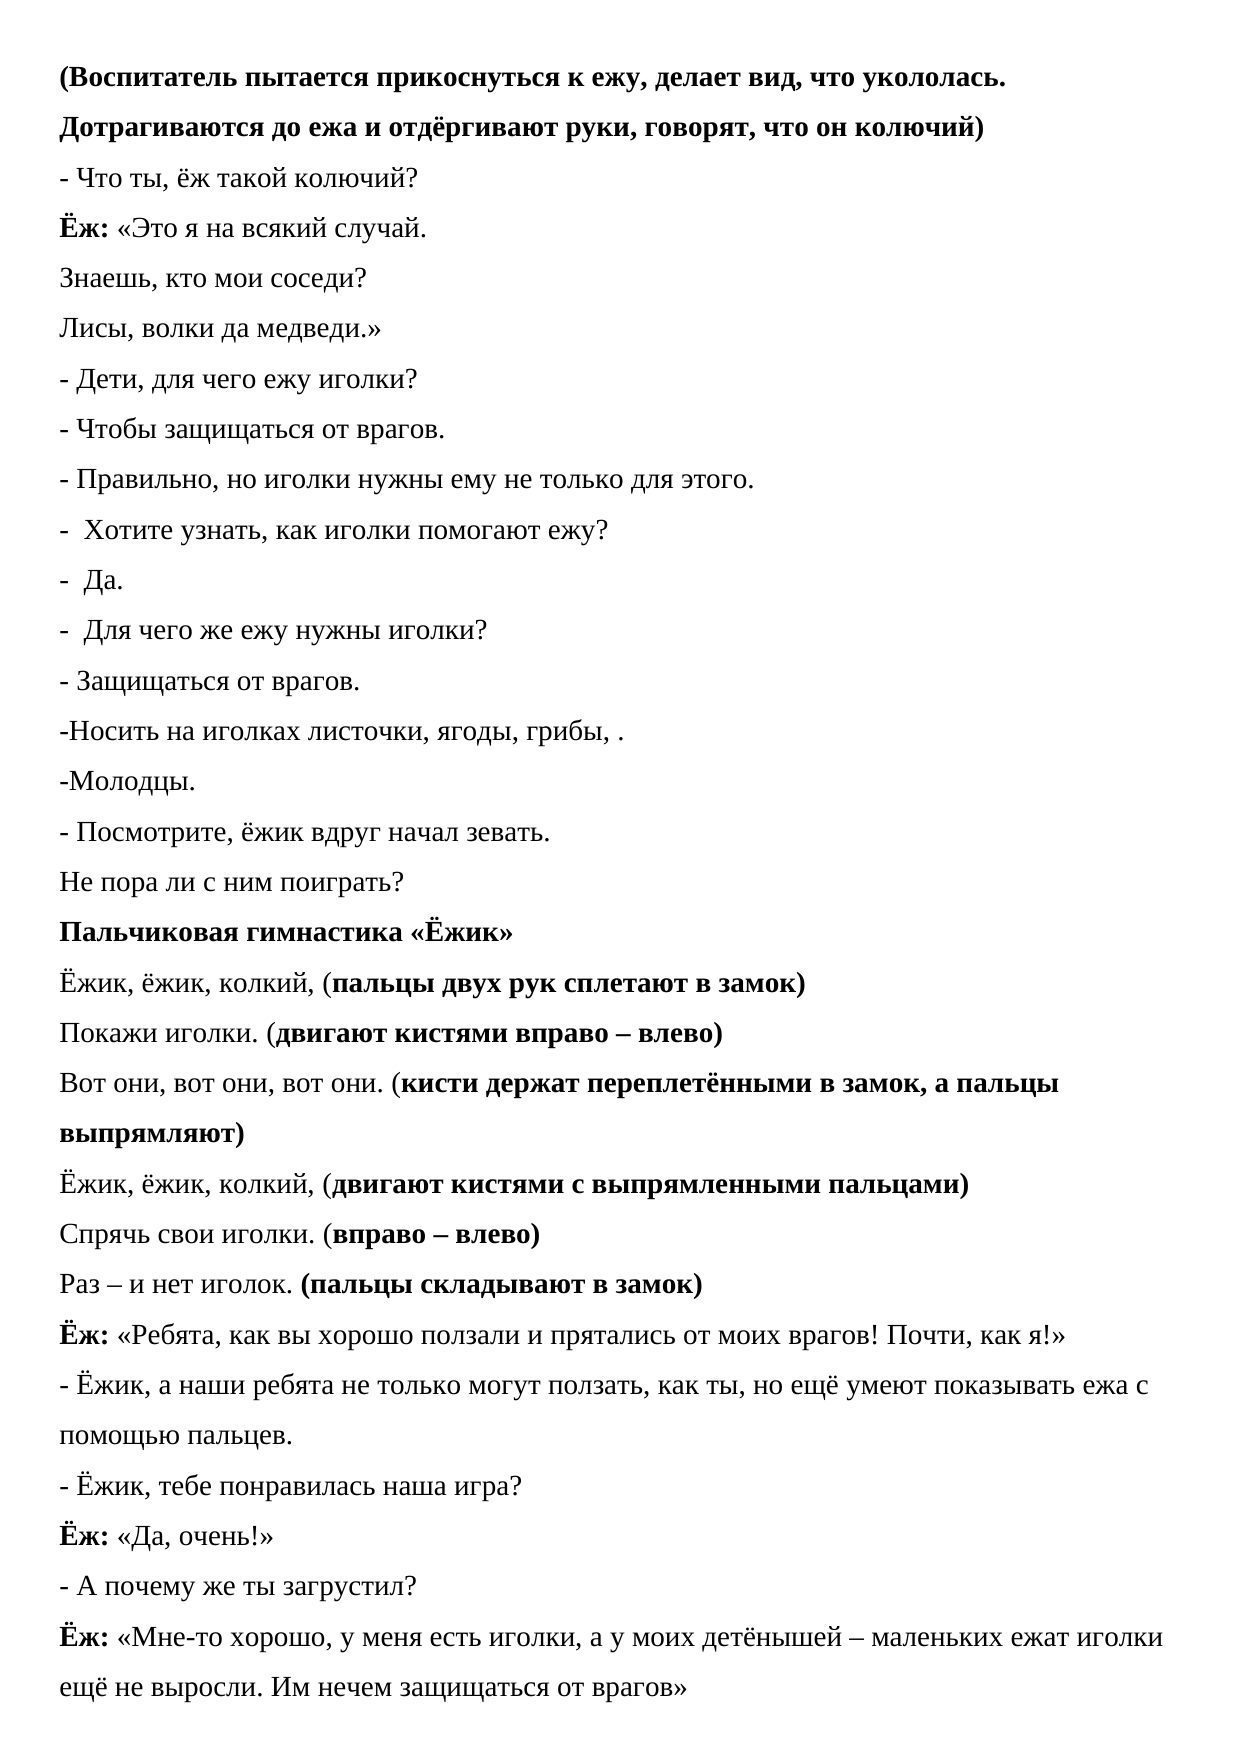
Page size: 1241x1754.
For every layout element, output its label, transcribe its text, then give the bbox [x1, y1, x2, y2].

text - Ёжик, а наши ребята не только могут ползать, как ты, но ещё умеют показывать ежа с помощью пальцев. [59, 1367, 1181, 1451]
text - Хотите узнать, как иголки помогают ежу? - Да. [59, 512, 1181, 596]
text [59, 1468, 1181, 1703]
text Ёж: «Ребята, как вы хорошо ползали и прятались от моих врагов! Почти, как я!» [59, 1317, 1181, 1350]
text Ёж: «Это я на всякий случай. Знаешь, кто мои соседи? Лисы, волки да медведи.» - Дети, для чего ежу иголки? - Чтобы защищаться от врагов. - Правильно, но иголки нужны ему не только для этого. [59, 210, 1181, 495]
text - Посмотрите, ёжик вдруг начал зевать. Не пора ли с ним поиграть? [59, 814, 1181, 898]
text - Для чего же ежу нужны иголки? - Защищаться от врагов. -Носить на иголках листочки, ягоды, грибы, . -Молодцы. [59, 612, 1181, 797]
text (Воспитатель пытается прикоснуться к ежу, делает вид, что укололась. Дотрагиваются до ежа и отдёргивают руки, говорят, что он колючий) - Что ты, ёж такой колючий? [59, 59, 1181, 193]
text Пальчиковая гимнастика «Ёжик» Ёжик, ёжик, колкий, (пальцы двух рук сплетают в замок) Покажи иголки. (двигают кистями вправо – влево) Вот они, вот они, вот они. (кисти держат переплетёнными в замок, а пальцы выпрямляют) Ёжик, ёжик, колкий, (двигают кистями с выпрямленными пальцами) Спрячь свои иголки. (вправо – влево) Раз – и нет иголок. (пальцы складывают в замок) [59, 914, 1181, 1300]
